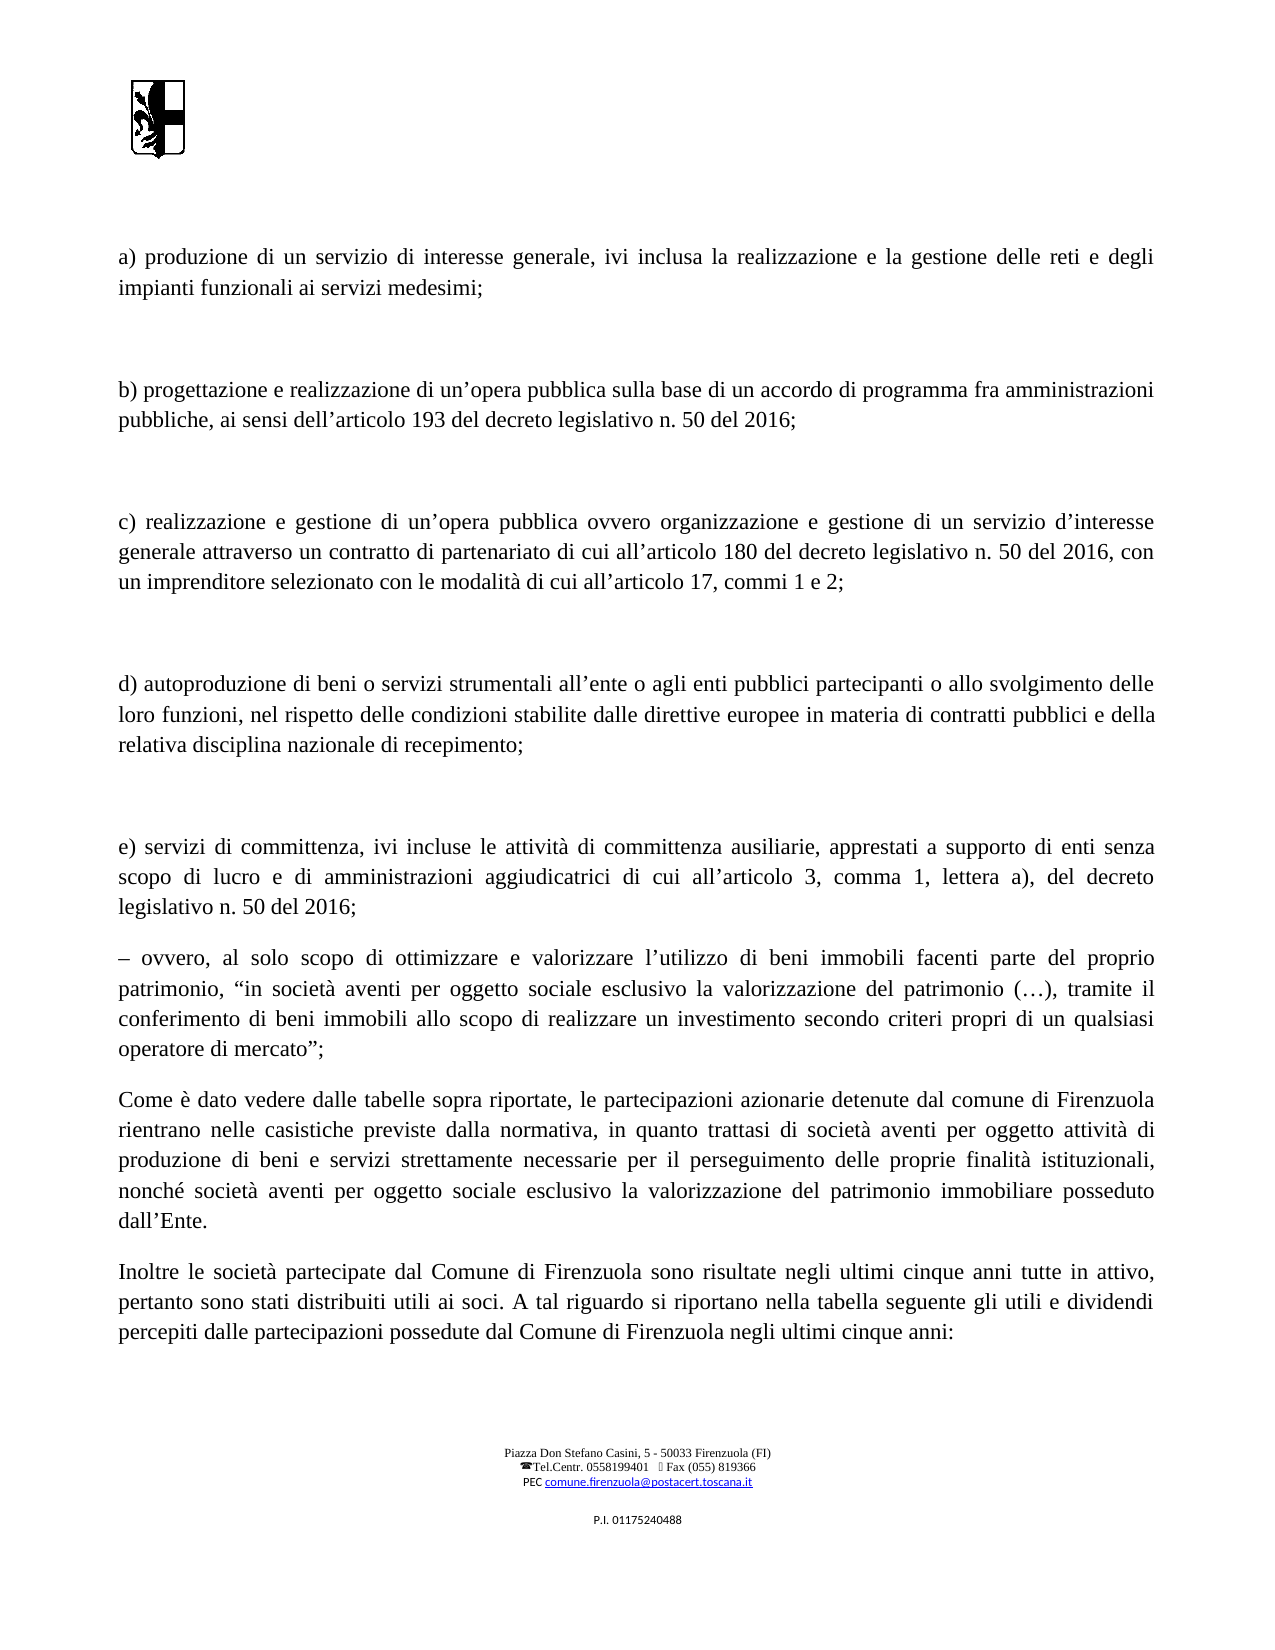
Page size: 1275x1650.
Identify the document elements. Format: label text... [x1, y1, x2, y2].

text c) realizzazione e gestione di un’opera pubblica ovvero organizzazione e gestione di un servizio d’interesse generale attraverso un contratto di partenariato di cui all’articolo 180 del decreto legislativo n. 50 del 2016, con un imprenditore selezionato con le modalità di cui all’articolo 17, commi 1 e 2; [118, 508, 1157, 595]
text b) progettazione e realizzazione di un’opera pubblica sulla base di un accordo di programma fra amministrazioni pubbliche, ai sensi dell’articolo 193 del decreto legislativo n. 50 del 2016; [118, 376, 1157, 432]
text Inoltre le società partecipate dal Comune di Firenzuola sono risultate negli ultimi cinque anni tutte in attivo, pertanto sono stati distribuiti utili ai soci. A tal riguardo si riportano nella tabella seguente gli utili e dividendi percepiti dalle partecipazioni possedute dal Comune di Firenzuola negli ultimi cinque anni: [118, 1258, 1157, 1345]
text e) servizi di committenza, ivi incluse le attività di committenza ausiliarie, apprestati a supporto di enti senza scopo di lucro e di amministrazioni aggiudicatrici di cui all’articolo 3, comma 1, lettera a), del decreto legislativo n. 50 del 2016; [118, 833, 1157, 920]
text Come è dato vedere dalle tabelle sopra riportate, le partecipazioni azionarie detenute dal comune di Firenzuola rientrano nelle casistiche previste dalla normativa, in quanto trattasi di società aventi per oggetto attività di produzione di beni e servizi strettamente necessarie per il perseguimento delle proprie finalità istituzionali, nonché società aventi per oggetto sociale esclusivo la valorizzazione del patrimonio immobiliare posseduto dall’Ente. [118, 1086, 1157, 1233]
text d) autoproduzione di beni o servizi strumentali all’ente o agli enti pubblici partecipanti o allo svolgimento delle loro funzioni, nel rispetto delle condizioni stabilite dalle direttive europee in materia di contratti pubblici e della relativa disciplina nazionale di recepimento; [118, 670, 1157, 757]
picture [118, 75, 195, 166]
text a) produzione di un servizio di interesse generale, ivi inclusa la realizzazione e la gestione delle reti e degli impianti funzionali ai servizi medesimi; [118, 243, 1157, 300]
text – ovvero, al solo scopo di ottimizzare e valorizzare l’utilizzo di beni immobili facenti parte del proprio patrimonio, “in società aventi per oggetto sociale esclusivo la valorizzazione del patrimonio (…), tramite il conferimento di beni immobili allo scopo di realizzare un investimento secondo criteri propri di un qualsiasi operatore di mercato”; [118, 944, 1157, 1061]
